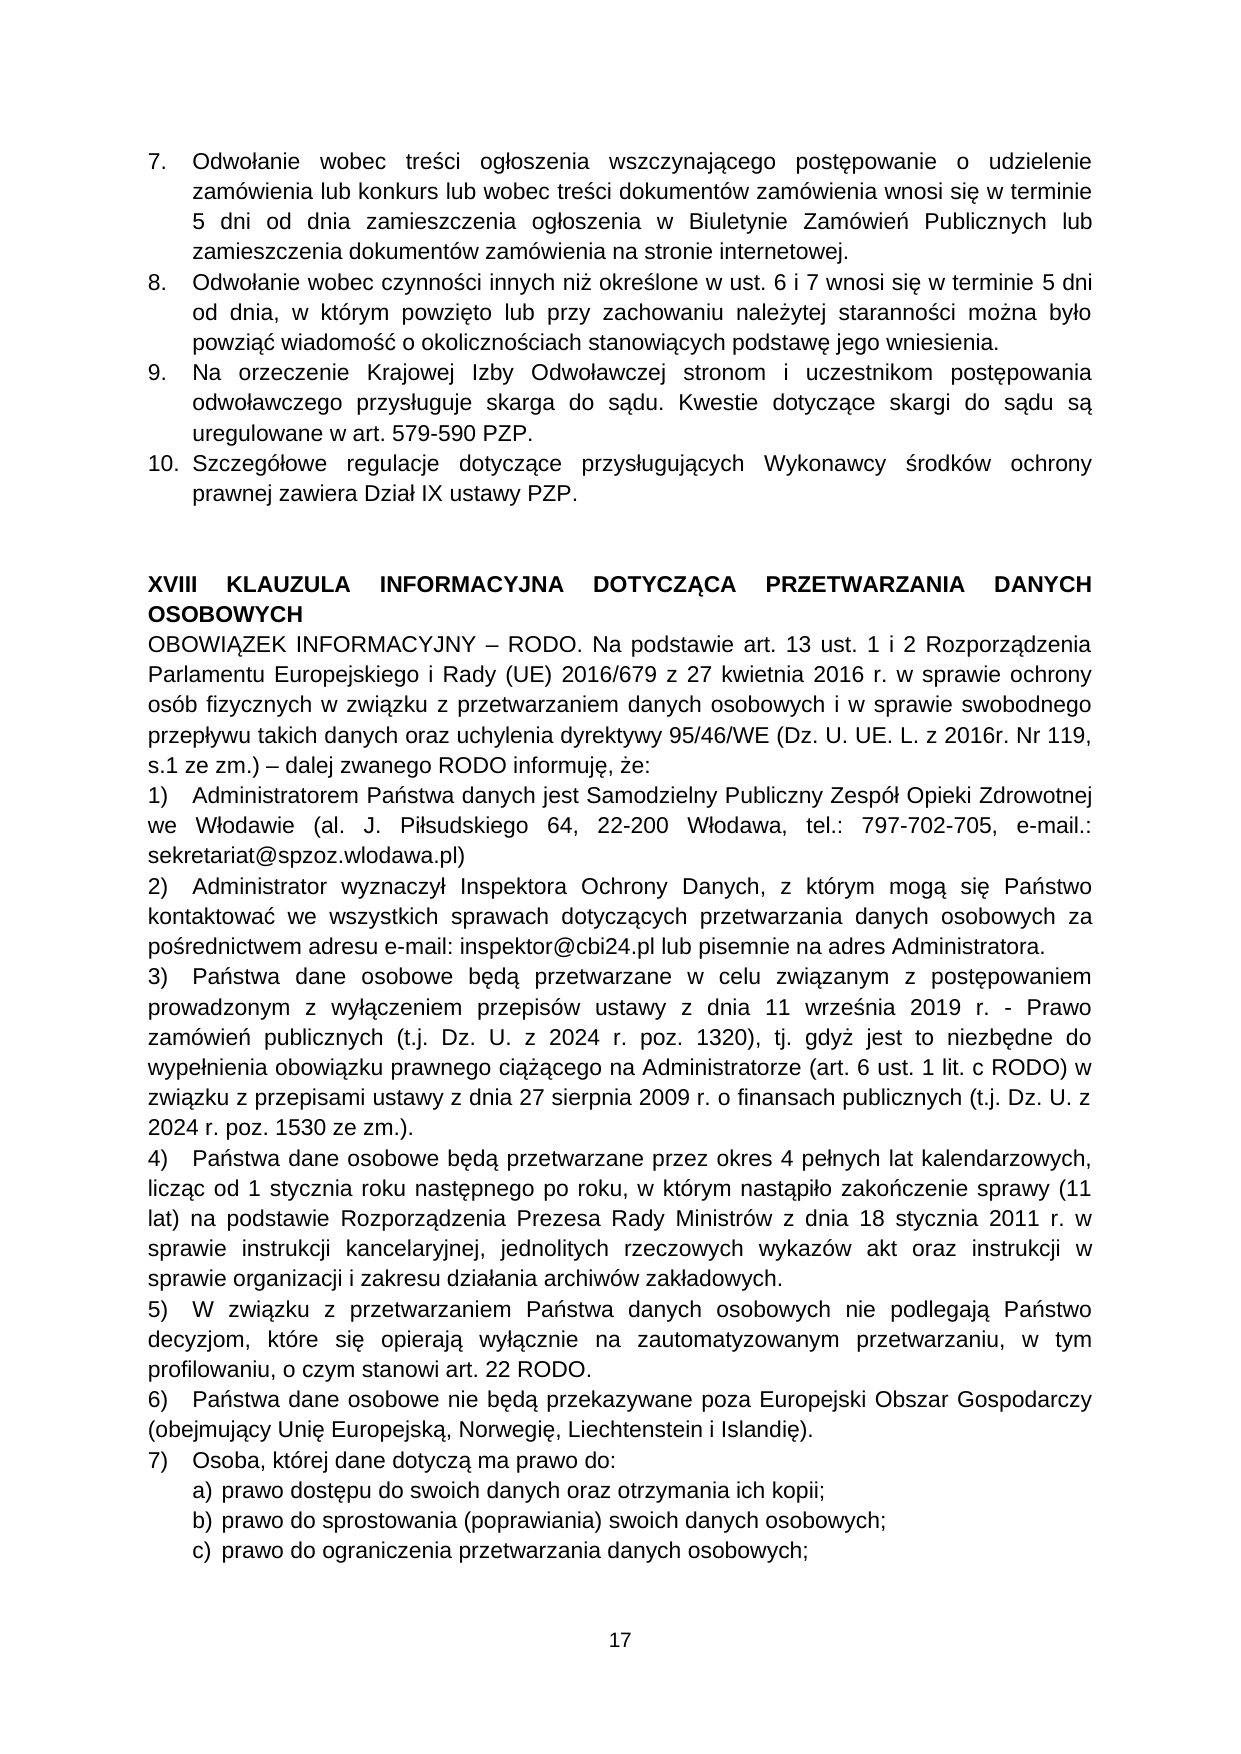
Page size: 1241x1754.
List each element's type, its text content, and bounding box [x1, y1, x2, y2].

text 7) Osoba, której dane dotyczą ma prawo do: [148, 1447, 1093, 1473]
text 3) Państwa dane osobowe będą przetwarzane w celu związanym z postępowaniem prowadzonym z wyłączeniem przepisów ustawy z dnia 11 września 2019 r. - Prawo zamówień publicznych (t.j. Dz. U. z 2024 r. poz. 1320), tj. gdyż jest to niezbędne do wypełnienia obowiązku prawnego ciążącego na Administratorze (art. 6 ust. 1 lit. c RODO) w związku z przepisami ustawy z dnia 27 sierpnia 2009 r. o finansach publicznych (t.j. Dz. U. z 2024 r. poz. 1530 ze zm.). [148, 963, 1093, 1141]
list Odwołanie wobec treści ogłoszenia wszczynającego postępowanie o udzielenie zamówienia lub konkurs lub wobec treści dokumentów zamówienia wnosi się w terminie 5 dni od dnia zamieszczenia ogłoszenia w Biuletynie Zamówień Publicznych lub zamieszczenia dokumentów zamówienia na stronie internetowej. [148, 148, 1093, 264]
text 5) W związku z przetwarzaniem Państwa danych osobowych nie podlegają Państwo decyzjom, które się opierają wyłącznie na zautomatyzowanym przetwarzaniu, w tym profilowaniu, o czym stanowi art. 22 RODO. [148, 1296, 1093, 1382]
list Szczegółowe regulacje dotyczące przysługujących Wykonawcy środków ochrony prawnej zawiera Dział IX ustawy PZP. [148, 450, 1093, 506]
text b) prawo do sprostowania (poprawiania) swoich danych osobowych; [192, 1507, 1093, 1533]
text XVIII KLAUZULA INFORMACYJNA DOTYCZĄCA PRZETWARZANIA DANYCH OSOBOWYCH [148, 571, 1093, 627]
text c) prawo do ograniczenia przetwarzania danych osobowych; [192, 1537, 1093, 1563]
list Na orzeczenie Krajowej Izby Odwoławczej stronom i uczestnikom postępowania odwoławczego przysługuje skarga do sądu. Kwestie dotyczące skargi do sądu są uregulowane w art. 579-590 PZP. [148, 359, 1093, 446]
text a) prawo dostępu do swoich danych oraz otrzymania ich kopii; [192, 1477, 1093, 1503]
text 1) Administratorem Państwa danych jest Samodzielny Publiczny Zespół Opieki Zdrowotnej we Włodawie (al. J. Piłsudskiego 64, 22-200 Włodawa, tel.: 797-702-705, e-mail.: sekretariat@spzoz.wlodawa.pl) [148, 782, 1093, 869]
text 4) Państwa dane osobowe będą przetwarzane przez okres 4 pełnych lat kalendarzowych, licząc od 1 stycznia roku następnego po roku, w którym nastąpiło zakończenie sprawy (11 lat) na podstawie Rozporządzenia Prezesa Rady Ministrów z dnia 18 stycznia 2011 r. w sprawie instrukcji kancelaryjnej, jednolitych rzeczowych wykazów akt oraz instrukcji w sprawie organizacji i zakresu działania archiwów zakładowych. [148, 1144, 1093, 1292]
list Odwołanie wobec czynności innych niż określone w ust. 6 i 7 wnosi się w terminie 5 dni od dnia, w którym powzięto lub przy zachowaniu należytej staranności można było powziąć wiadomość o okolicznościach stanowiących podstawę jego wniesienia. [148, 268, 1093, 355]
text 2) Administrator wyznaczył Inspektora Ochrony Danych, z którym mogą się Państwo kontaktować we wszystkich sprawach dotyczących przetwarzania danych osobowych za pośrednictwem adresu e-mail: inspektor@cbi24.pl lub pisemnie na adres Administratora. [148, 873, 1093, 959]
text OBOWIĄZEK INFORMACYJNY – RODO. Na podstawie art. 13 ust. 1 i 2 Rozporządzenia Parlamentu Europejskiego i Rady (UE) 2016/679 z 27 kwietnia 2016 r. w sprawie ochrony osób fizycznych w związku z przetwarzaniem danych osobowych i w sprawie swobodnego przepływu takich danych oraz uchylenia dyrektywy 95/46/WE (Dz. U. UE. L. z 2016r. Nr 119, s.1 ze zm.) – dalej zwanego RODO informuję, że: [148, 631, 1093, 778]
text 6) Państwa dane osobowe nie będą przekazywane poza Europejski Obszar Gospodarczy (obejmujący Unię Europejską, Norwegię, Liechtenstein i Islandię). [148, 1386, 1093, 1443]
